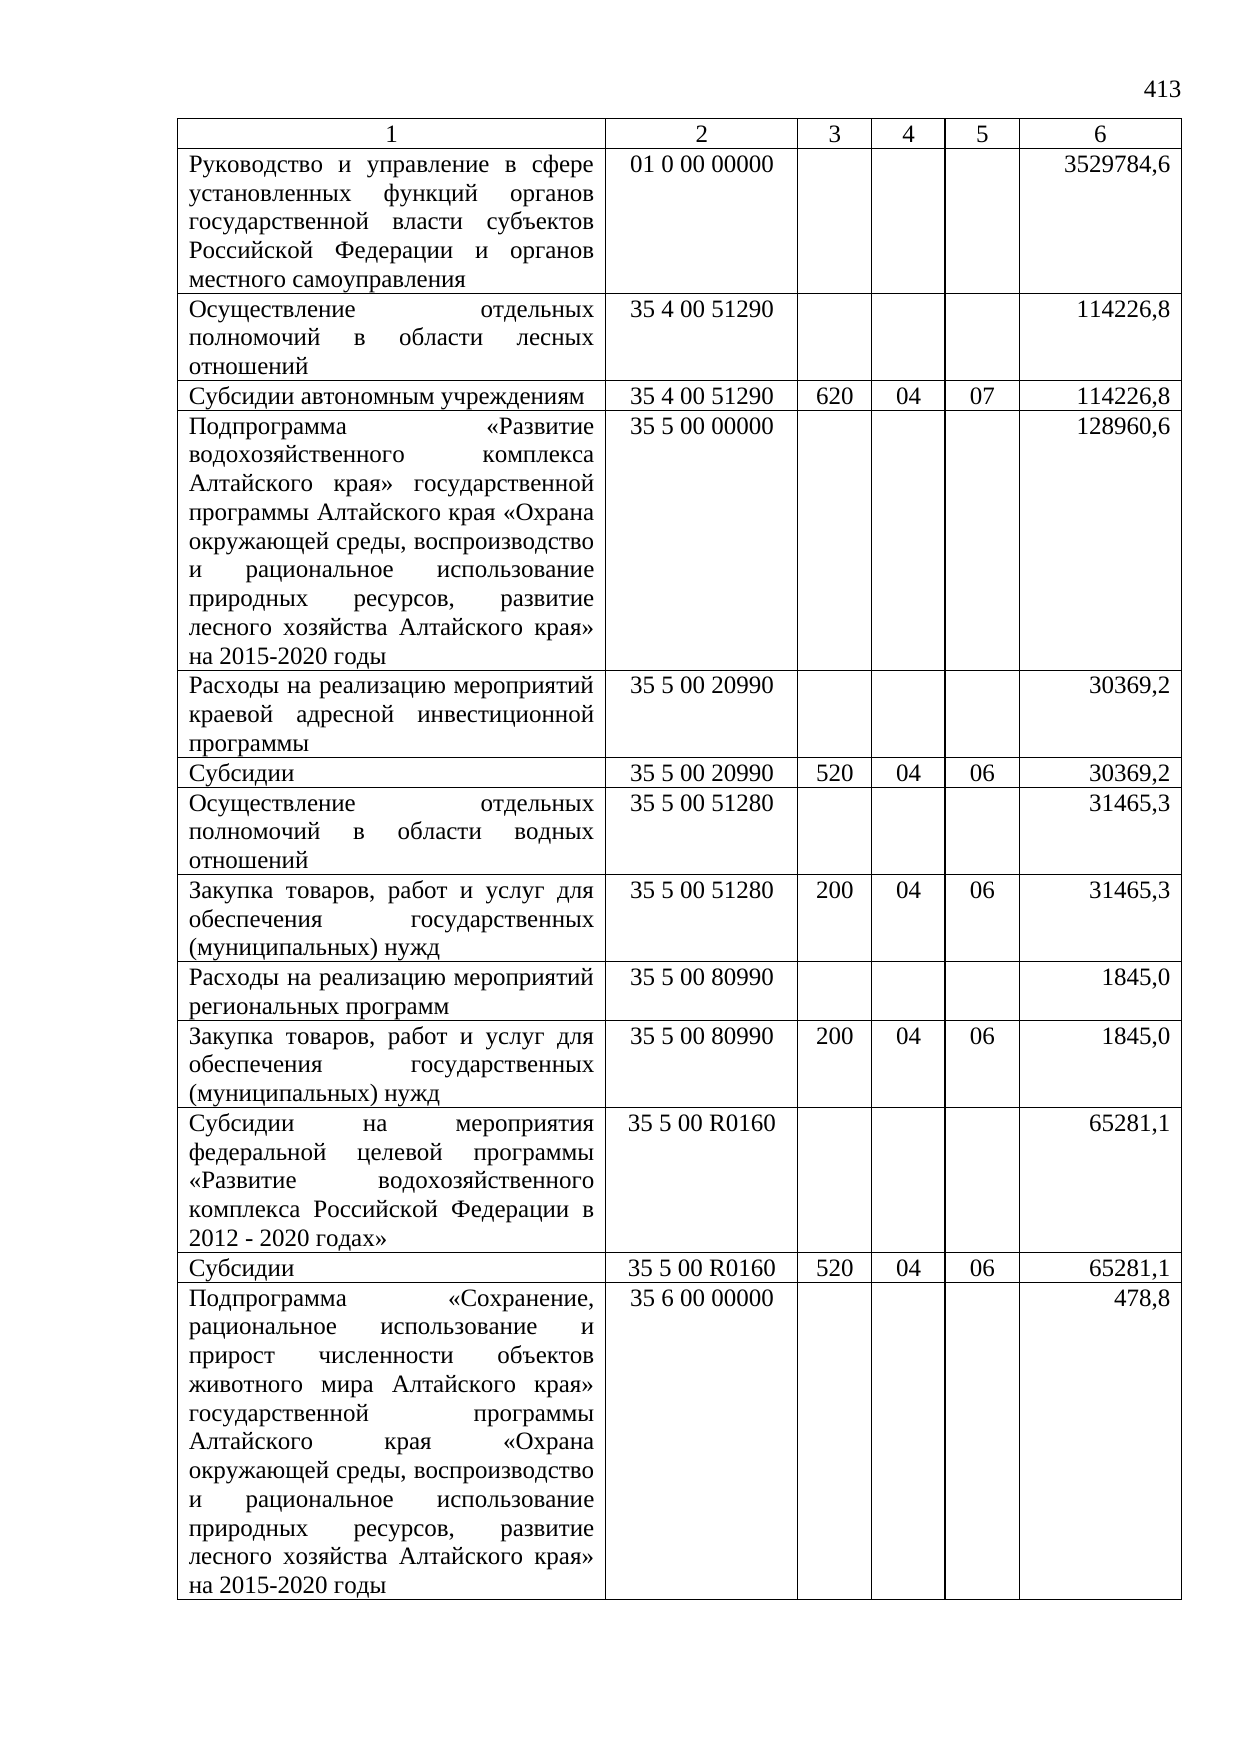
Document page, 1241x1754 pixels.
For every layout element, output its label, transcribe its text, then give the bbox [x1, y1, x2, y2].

table_cell 30369,2 [1020, 671, 1181, 757]
table_cell [872, 149, 944, 293]
table_cell [946, 962, 1019, 1020]
table_cell [872, 671, 944, 757]
table_header 6 [1020, 119, 1181, 148]
table_cell [798, 671, 871, 757]
table_cell [872, 1108, 944, 1252]
table_cell 35 5 00 51280 [606, 788, 797, 874]
table_cell 520 [798, 1253, 871, 1282]
table_cell [946, 294, 1019, 380]
table_cell 04 [872, 1253, 944, 1282]
table_cell [872, 294, 944, 380]
table_cell 200 [798, 875, 871, 961]
table_cell 01 0 00 00000 [606, 149, 797, 293]
table_cell [798, 411, 871, 669]
table_cell [872, 962, 944, 1020]
table_cell 200 [798, 1021, 871, 1107]
table_cell [946, 1108, 1019, 1252]
table_cell Осуществление отдельных полномочий в области лесных отношений [178, 294, 605, 380]
table_cell 35 5 00 51280 [606, 875, 797, 961]
table_cell 35 5 00 20990 [606, 671, 797, 757]
table_cell 04 [872, 758, 944, 787]
table_cell Подпрограмма «Сохранение, рациональное использование и прирост численности объектов животного мира Алтайского края» государственной программы Алтайского края «Охрана окружающей среды, воспроизводство и рациональное использование природных ресурсов, развитие лесного хозяйства Алтайского края» на 2015-2020 годы [178, 1283, 605, 1599]
table_cell 06 [946, 1253, 1019, 1282]
table_cell 114226,8 [1020, 381, 1181, 410]
table_cell 1845,0 [1020, 962, 1181, 1020]
table_cell Субсидии автономным учреждениям [178, 381, 605, 410]
table_cell 31465,3 [1020, 788, 1181, 874]
table_cell [872, 788, 944, 874]
table_cell 65281,1 [1020, 1253, 1181, 1282]
table_cell 35 5 00 00000 [606, 411, 797, 669]
table_header 4 [872, 119, 944, 148]
table_cell [798, 1108, 871, 1252]
table_cell [798, 962, 871, 1020]
table_cell Расходы на реализацию мероприятий краевой адресной инвестиционной программы [178, 671, 605, 757]
table_cell [872, 1283, 944, 1599]
table_cell 30369,2 [1020, 758, 1181, 787]
table_cell [946, 1283, 1019, 1599]
table_cell [798, 1283, 871, 1599]
table_cell 128960,6 [1020, 411, 1181, 669]
table_cell Субсидии на мероприятия федеральной целевой программы «Развитие водохозяйственного комплекса Российской Федерации в 2012 - 2020 годах» [178, 1108, 605, 1252]
table_cell [798, 149, 871, 293]
table_cell 3529784,6 [1020, 149, 1181, 293]
table_cell 35 5 00 R0160 [606, 1253, 797, 1282]
table_cell 04 [872, 381, 944, 410]
table_cell 06 [946, 758, 1019, 787]
table_header 2 [606, 119, 797, 148]
table_cell 620 [798, 381, 871, 410]
table_cell 114226,8 [1020, 294, 1181, 380]
table_cell Закупка товаров, работ и услуг для обеспечения государственных (муниципальных) нужд [178, 1021, 605, 1107]
table_cell Руководство и управление в сфере установленных функций органов государственной власти субъектов Российской Федерации и органов местного самоуправления [178, 149, 605, 293]
table_cell [798, 788, 871, 874]
table_cell [798, 294, 871, 380]
table_cell 35 5 00 R0160 [606, 1108, 797, 1252]
table_cell 31465,3 [1020, 875, 1181, 961]
table_cell 520 [798, 758, 871, 787]
table_cell [946, 788, 1019, 874]
table_cell [946, 671, 1019, 757]
table_cell 35 4 00 51290 [606, 381, 797, 410]
table_cell 04 [872, 1021, 944, 1107]
table_cell 06 [946, 1021, 1019, 1107]
table_cell 35 5 00 20990 [606, 758, 797, 787]
table_cell Закупка товаров, работ и услуг для обеспечения государственных (муниципальных) нужд [178, 875, 605, 961]
table_cell 35 5 00 80990 [606, 1021, 797, 1107]
table_cell [946, 149, 1019, 293]
table_header 3 [798, 119, 871, 148]
table_cell 04 [872, 875, 944, 961]
table_cell Субсидии [178, 758, 605, 787]
table_cell 07 [946, 381, 1019, 410]
table_cell [946, 411, 1019, 669]
table_header 5 [946, 119, 1019, 148]
table_cell Осуществление отдельных полномочий в области водных отношений [178, 788, 605, 874]
table_cell [872, 411, 944, 669]
table_cell 35 6 00 00000 [606, 1283, 797, 1599]
table_cell 35 5 00 80990 [606, 962, 797, 1020]
table_cell 06 [946, 875, 1019, 961]
table_cell 65281,1 [1020, 1108, 1181, 1252]
table_cell Расходы на реализацию мероприятий региональных программ [178, 962, 605, 1020]
table_cell 1845,0 [1020, 1021, 1181, 1107]
table_cell Подпрограмма «Развитие водохозяйственного комплекса Алтайского края» государственной программы Алтайского края «Охрана окружающей среды, воспроизводство и рациональное использование природных ресурсов, развитие лесного хозяйства Алтайского края» на 2015-2020 годы [178, 411, 605, 669]
table_header 1 [178, 119, 605, 148]
table_cell 35 4 00 51290 [606, 294, 797, 380]
table_cell 478,8 [1020, 1283, 1181, 1599]
table_cell Субсидии [178, 1253, 605, 1282]
